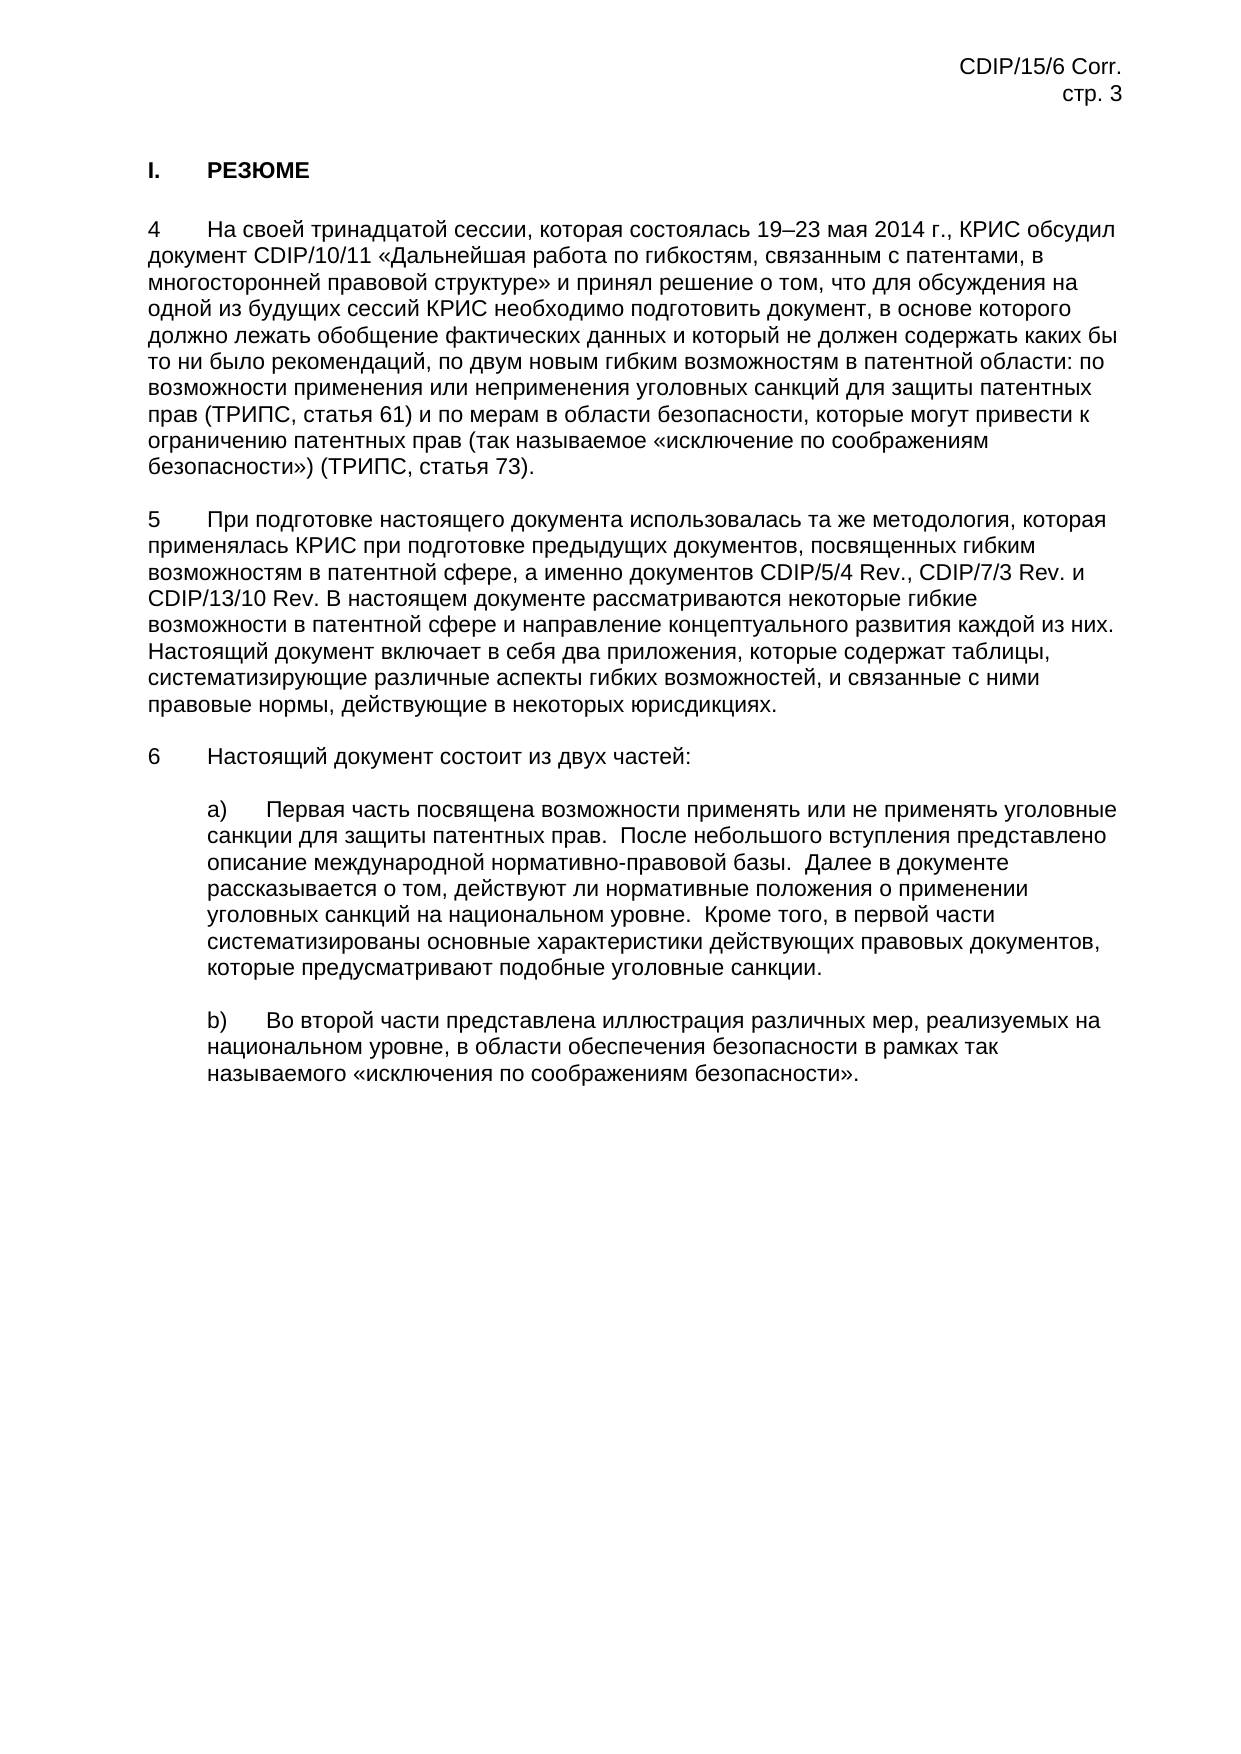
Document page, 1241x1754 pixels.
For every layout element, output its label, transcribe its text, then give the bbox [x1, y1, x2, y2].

subtitle I. РЕЗЮМЕ [148, 157, 1122, 183]
text b) Во второй части представлена иллюстрация различных мер, реализуемых на национальном уровне, в области обеспечения безопасности в рамках так называемого «исключения по соображениям безопасности». [207, 1007, 1122, 1086]
text Настоящий документ состоит из двух частей: [148, 743, 1122, 769]
text a) Первая часть посвящена возможности применять или не применять уголовные санкции для защиты патентных прав. После небольшого вступления представлено описание международной нормативно-правовой базы. Далее в документе рассказывается о том, действуют ли нормативные положения о применении уголовных санкций на национальном уровне. Кроме того, в первой части систематизированы основные характеристики действующих правовых документов, которые предусматривают подобные уголовные санкции. [207, 796, 1122, 980]
list На своей тринадцатой сессии, которая состоялась 19–23 мая 2014 г., КРИС обсудил документ CDIP/10/11 «Дальнейшая работа по гибкостям, связанным с патентами, в многосторонней правовой структуре» и принял решение о том, что для обсуждения на одной из будущих сессий КРИС необходимо подготовить документ, в основе которого должно лежать обобщение фактических данных и который не должен содержать каких бы то ни было рекомендаций, по двум новым гибким возможностям в патентной области: по возможности применения или неприменения уголовных санкций для защиты патентных прав (ТРИПС, статья 61) и по мерам в области безопасности, которые могут привести к ограничению патентных прав (так называемое «исключение по соображениям безопасности») (ТРИПС, статья 73). [148, 216, 1122, 480]
text При подготовке настоящего документа использовалась та же методология, которая применялась КРИС при подготовке предыдущих документов, посвященных гибким возможностям в патентной сфере, а именно документов CDIP/5/4 Rev., CDIP/7/3 Rev. и CDIP/13/10 Rev. В настоящем документе рассматриваются некоторые гибкие возможности в патентной сфере и направление концептуального развития каждой из них. Настоящий документ включает в себя два приложения, которые содержат таблицы, систематизирующие различные аспекты гибких возможностей, и связанные с ними правовые нормы, действующие в некоторых юрисдикциях. [148, 506, 1122, 717]
